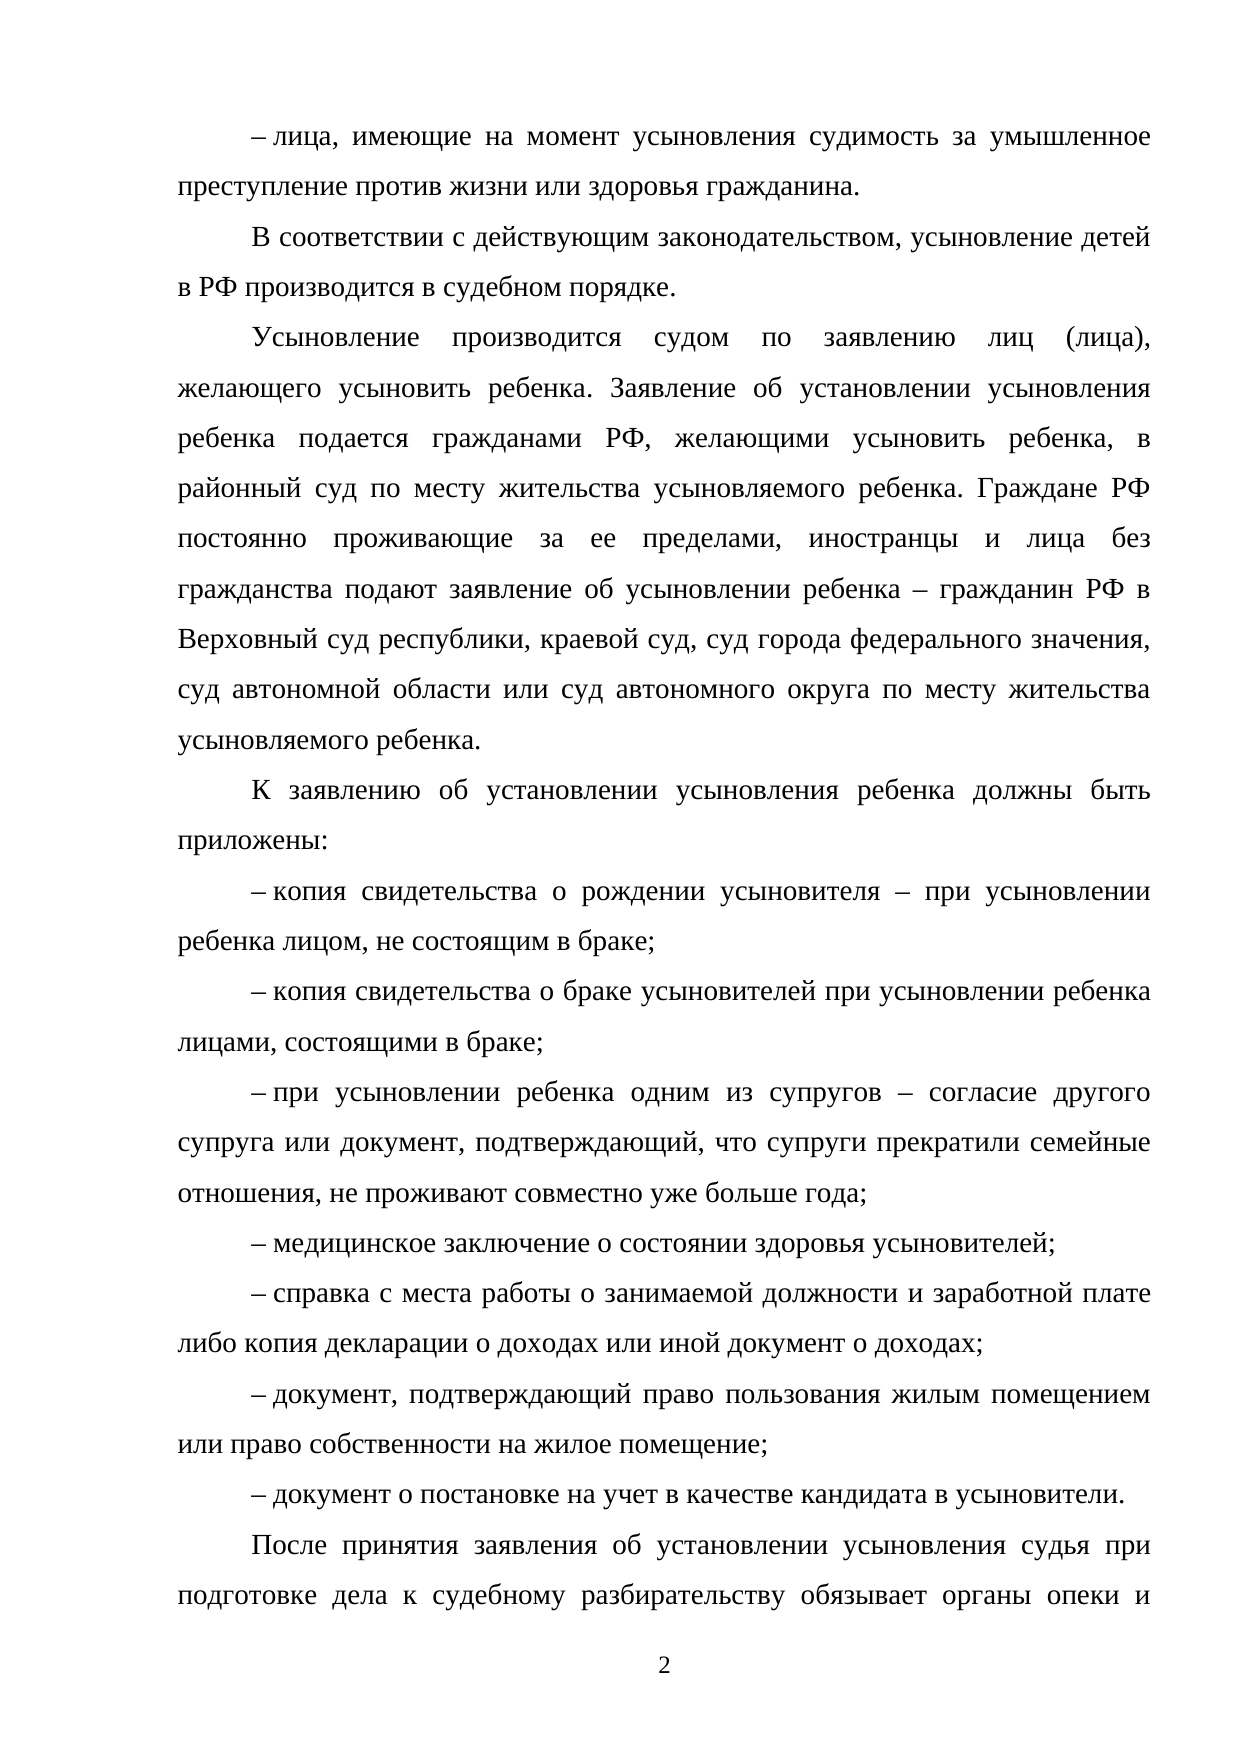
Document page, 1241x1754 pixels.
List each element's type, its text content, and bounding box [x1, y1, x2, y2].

text В соответствии с действующим законодательством, усыновление детей в РФ производится в судебном порядке. [177, 219, 1152, 303]
text – копия свидетельства о рождении усыновителя – при усыновлении ребенка лицом, не состоящим в браке; [177, 873, 1152, 957]
text – копия свидетельства о браке усыновителей при усыновлении ребенка лицами, состоящими в браке; [177, 973, 1152, 1057]
text – медицинское заключение о состоянии здоровья усыновителей; [177, 1225, 1152, 1258]
text К заявлению об установлении усыновления ребенка должны быть приложены: [177, 772, 1152, 856]
text – справка с места работы о занимаемой должности и заработной плате либо копия декларации о доходах или иной документ о доходах; [177, 1275, 1152, 1359]
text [177, 1527, 1152, 1611]
text – лица, имеющие на момент усыновления судимость за умышленное преступление против жизни или здоровья гражданина. [177, 118, 1152, 202]
text – документ о постановке на учет в качестве кандидата в усыновители. [177, 1477, 1152, 1510]
text – документ, подтверждающий право пользования жилым помещением или право собственности на жилое помещение; [177, 1376, 1152, 1460]
text – при усыновлении ребенка одним из супругов – согласие другого супруга или документ, подтверждающий, что супруги прекратили семейные отношения, не проживают совместно уже больше года; [177, 1074, 1152, 1208]
text Усыновление производится судом по заявлению лиц (лица), желающего усыновить ребенка. Заявление об установлении усыновления ребенка подается гражданами РФ, желающими усыновить ребенка, в районный суд по месту жительства усыновляемого ребенка. Граждане РФ постоянно проживающие за ее пределами, иностранцы и лица без гражданства подают заявление об усыновлении ребенка – гражданин РФ в Верховный суд республики, краевой суд, суд города федерального значения, суд автономной области или суд автономного округа по месту жительства усыновляемого ребенка. [177, 319, 1152, 755]
